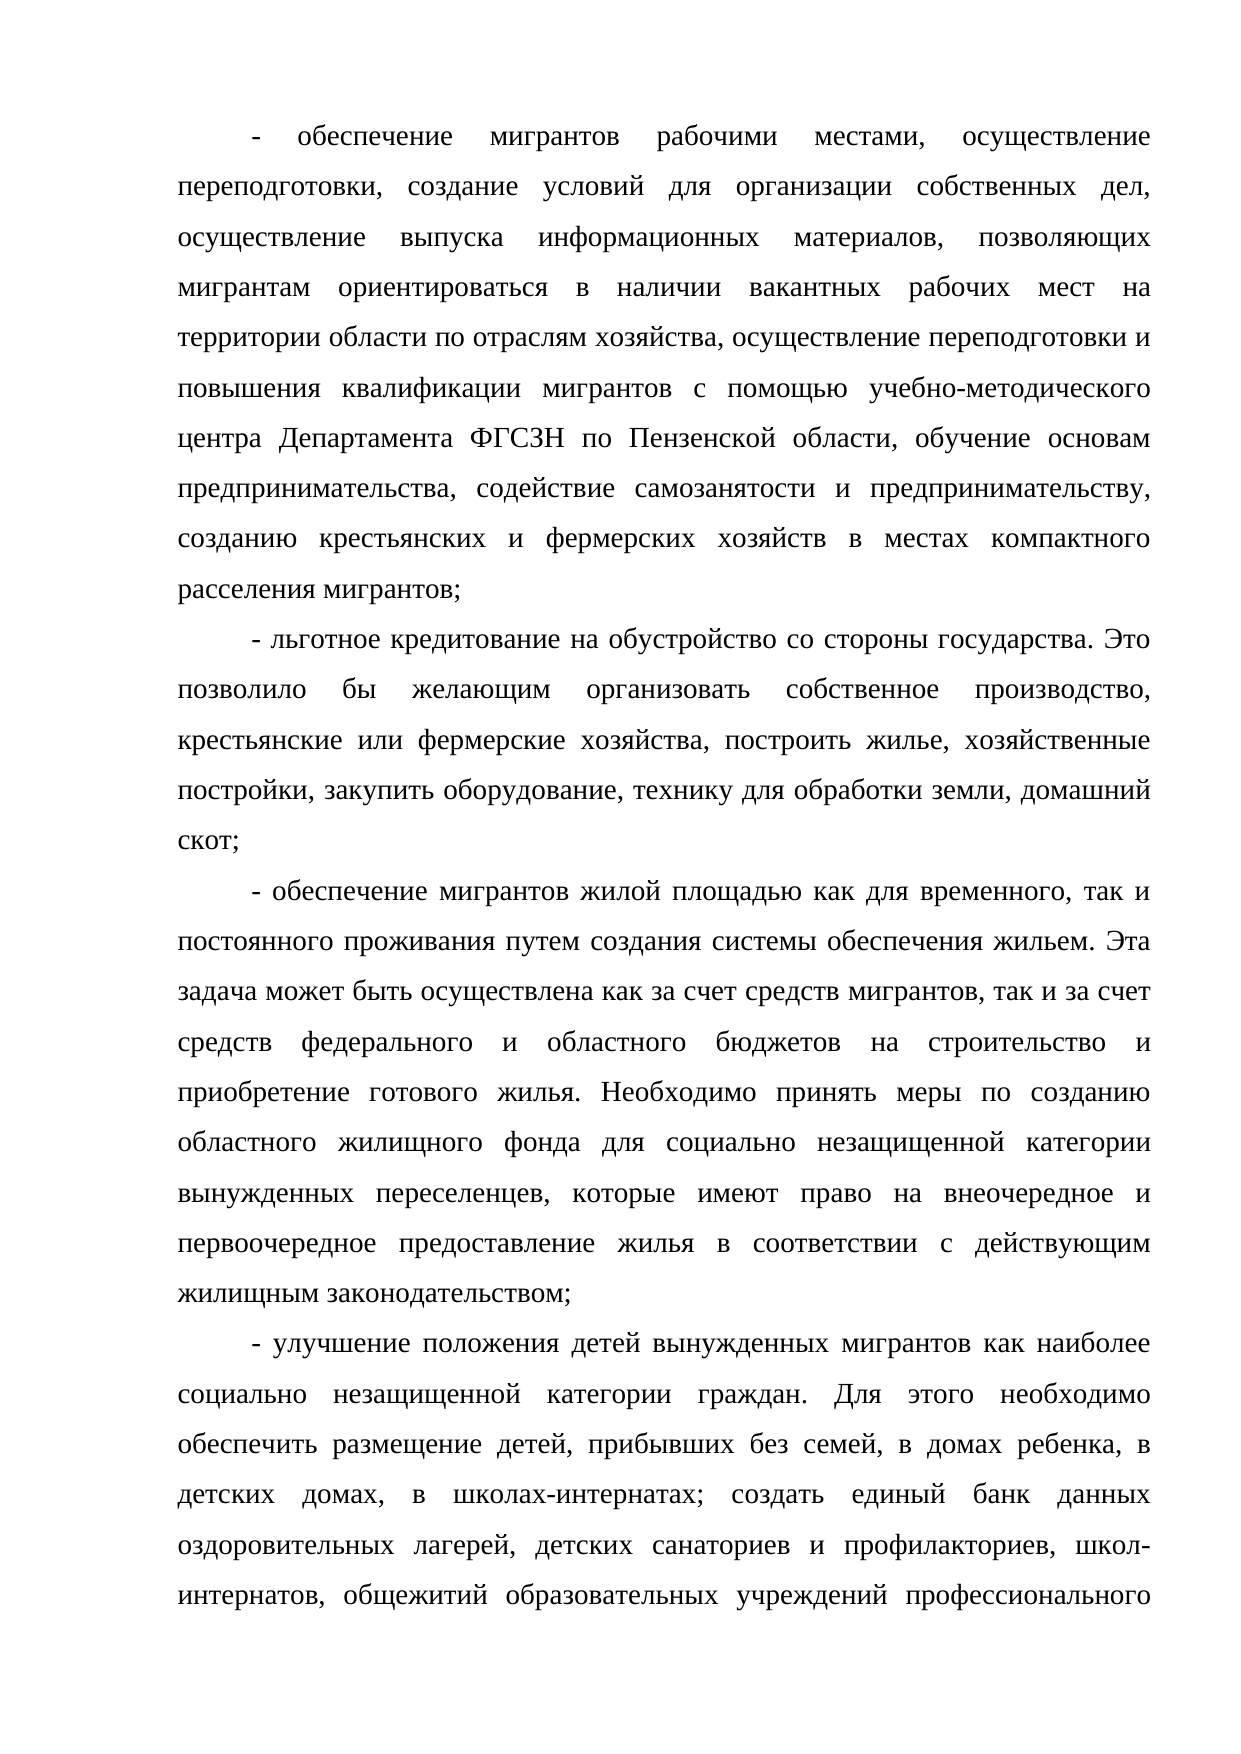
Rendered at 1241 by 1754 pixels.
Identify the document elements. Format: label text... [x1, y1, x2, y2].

text - обеспечение мигрантов рабочими местами, осуществление переподготовки, создание условий для организации собственных дел, осуществление выпуска информационных материалов, позволяющих мигрантам ориентироваться в наличии вакантных рабочих мест на территории области по отраслям хозяйства, осуществление переподготовки и повышения квалификации мигрантов с помощью учебно-методического центра Департамента ФГСЗН по Пензенской области, обучение основам предпринимательства, содействие самозанятости и предпринимательству, созданию крестьянских и фермерских хозяйств в местах компактного расселения мигрантов; [177, 118, 1152, 604]
text - обеспечение мигрантов жилой площадью как для временного, так и постоянного проживания путем создания системы обеспечения жильем. Эта задача может быть осуществлена как за счет средств мигрантов, так и за счет средств федерального и областного бюджетов на строительство и приобретение готового жилья. Необходимо принять меры по созданию областного жилищного фонда для социально незащищенной категории вынужденных переселенцев, которые имеют право на внеочередное и первоочередное предоставление жилья в соответствии с действующим жилищным законодательством; [177, 873, 1152, 1309]
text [177, 1326, 1152, 1611]
text - льготное кредитование на обустройство со стороны государства. Это позволило бы желающим организовать собственное производство, крестьянские или фермерские хозяйства, построить жилье, хозяйственные постройки, закупить оборудование, технику для обработки земли, домашний скот; [177, 621, 1152, 856]
